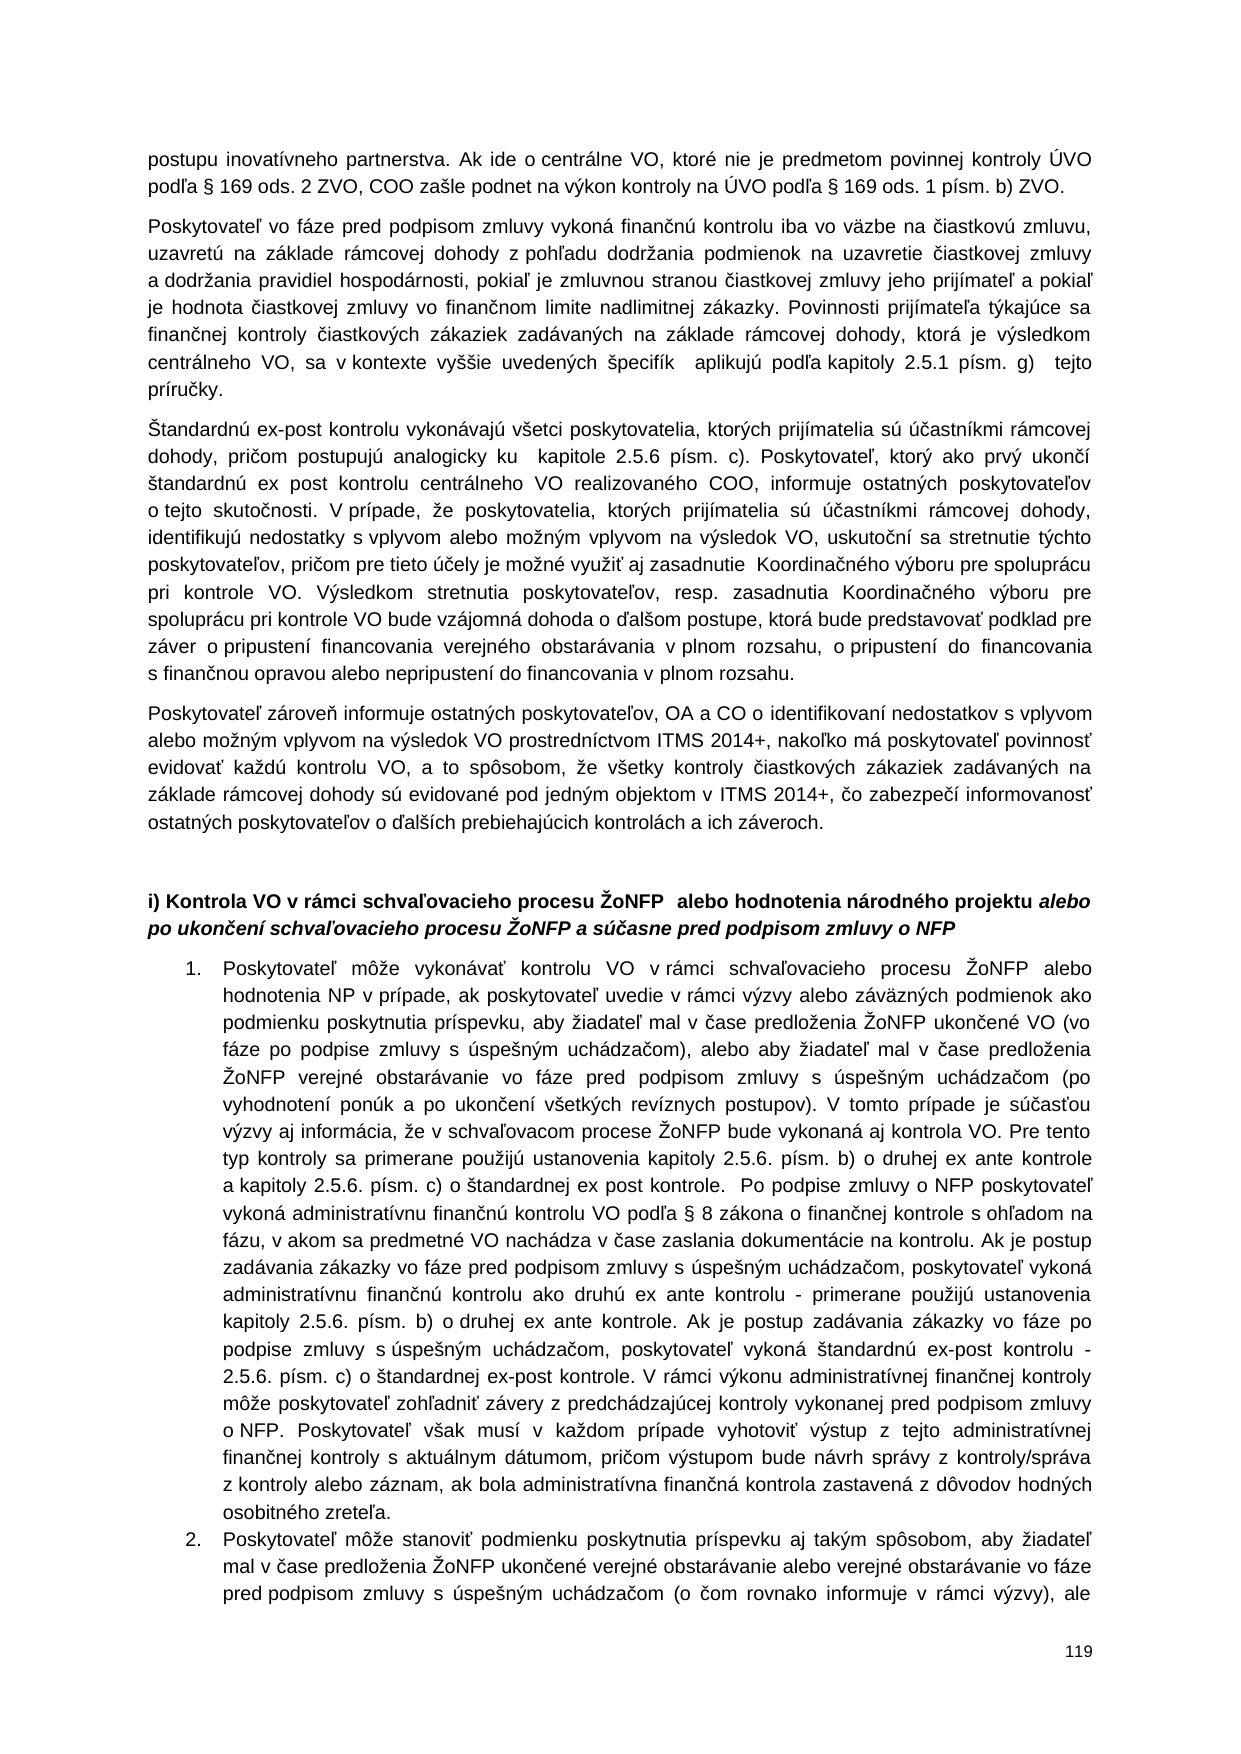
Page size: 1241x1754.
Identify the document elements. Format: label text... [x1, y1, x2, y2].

text Štandardnú ex-post kontrolu vykonávajú všetci poskytovatelia, ktorých prijímatelia sú účastníkmi rámcovej dohody, pričom postupujú analogicky ku kapitole 2.5.6 písm. c). Poskytovateľ, ktorý ako prvý ukončí štandardnú ex post kontrolu centrálneho VO realizovaného COO, informuje ostatných poskytovateľov o tejto skutočnosti. V prípade, že poskytovatelia, ktorých prijímatelia sú účastníkmi rámcovej dohody, identifikujú nedostatky s vplyvom alebo možným vplyvom na výsledok VO, uskutoční sa stretnutie týchto poskytovateľov, pričom pre tieto účely je možné využiť aj zasadnutie Koordinačného výboru pre spoluprácu pri kontrole VO. Výsledkom stretnutia poskytovateľov, resp. zasadnutia Koordinačného výboru pre spoluprácu pri kontrole VO bude vzájomná dohoda o ďalšom postupe, ktorá bude predstavovať podklad pre záver o pripustení financovania verejného obstarávania v plnom rozsahu, o pripustení do financovania s finančnou opravou alebo nepripustení do financovania v plnom rozsahu. [148, 417, 1092, 685]
text Poskytovateľ zároveň informuje ostatných poskytovateľov, OA a CO o identifikovaní nedostatkov s vplyvom alebo možným vplyvom na výsledok VO prostredníctvom ITMS 2014+, nakoľko má poskytovateľ povinnosť evidovať každú kontrolu VO, a to spôsobom, že všetky kontroly čiastkových zákaziek zadávaných na základe rámcovej dohody sú evidované pod jedným objektom v ITMS 2014+, čo zabezpečí informovanosť ostatných poskytovateľov o ďalších prebiehajúcich kontrolách a ich záveroch. [148, 702, 1092, 833]
list Poskytovateľ môže vykonávať kontrolu VO v rámci schvaľovacieho procesu ŽoNFP alebo hodnotenia NP v prípade, ak poskytovateľ uvedie v rámci výzvy alebo záväzných podmienok ako podmienku poskytnutia príspevku, aby žiadateľ mal v čase predloženia ŽoNFP ukončené VO (vo fáze po podpise zmluvy s úspešným uchádzačom), alebo aby žiadateľ mal v čase predloženia ŽoNFP verejné obstarávanie vo fáze pred podpisom zmluvy s úspešným uchádzačom (po vyhodnotení ponúk a po ukončení všetkých revíznych postupov). V tomto prípade je súčasťou výzvy aj informácia, že v schvaľovacom procese ŽoNFP bude vykonaná aj kontrola VO. Pre tento typ kontroly sa primerane použijú ustanovenia kapitoly 2.5.6. písm. b) o druhej ex ante kontrole a kapitoly 2.5.6. písm. c) o štandardnej ex post kontrole. Po podpise zmluvy o NFP poskytovateľ vykoná administratívnu finančnú kontrolu VO podľa § 8 zákona o finančnej kontrole s ohľadom na fázu, v akom sa predmetné VO nachádza v čase zaslania dokumentácie na kontrolu. Ak je postup zadávania zákazky vo fáze pred podpisom zmluvy s úspešným uchádzačom, poskytovateľ vykoná administratívnu finančnú kontrolu ako druhú ex ante kontrolu - primerane použijú ustanovenia kapitoly 2.5.6. písm. b) o druhej ex ante kontrole. Ak je postup zadávania zákazky vo fáze po podpise zmluvy s úspešným uchádzačom, poskytovateľ vykoná štandardnú ex-post kontrolu - 2.5.6. písm. c) o štandardnej ex-post kontrole. V rámci výkonu administratívnej finančnej kontroly môže poskytovateľ zohľadniť závery z predchádzajúcej kontroly vykonanej pred podpisom zmluvy o NFP. Poskytovateľ však musí v každom prípade vyhotoviť výstup z tejto administratívnej finančnej kontroly s aktuálnym dátumom, pričom výstupom bude návrh správy z kontroly/správa z kontroly alebo záznam, ak bola administratívna finančná kontrola zastavená z dôvodov hodných osobitného zreteľa. [185, 957, 1092, 1523]
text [148, 148, 1092, 198]
text Poskytovateľ vo fáze pred podpisom zmluvy vykoná finančnú kontrolu iba vo väzbe na čiastkovú zmluvu, uzavretú na základe rámcovej dohody z pohľadu dodržania podmienok na uzavretie čiastkovej zmluvy a dodržania pravidiel hospodárnosti, pokiaľ je zmluvnou stranou čiastkovej zmluvy jeho prijímateľ a pokiaľ je hodnota čiastkovej zmluvy vo finančnom limite nadlimitnej zákazky. Povinnosti prijímateľa týkajúce sa finančnej kontroly čiastkových zákaziek zadávaných na základe rámcovej dohody, ktorá je výsledkom centrálneho VO, sa v kontexte vyššie uvedených špecifík aplikujú podľa kapitoly 2.5.1 písm. g) tejto príručky. [148, 214, 1092, 400]
text i) Kontrola VO v rámci schvaľovacieho procesu ŽoNFP alebo hodnotenia národného projektu alebo po ukončení schvaľovacieho procesu ŽoNFP a súčasne pred podpisom zmluvy o NFP [148, 890, 1092, 940]
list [185, 1528, 1092, 1605]
